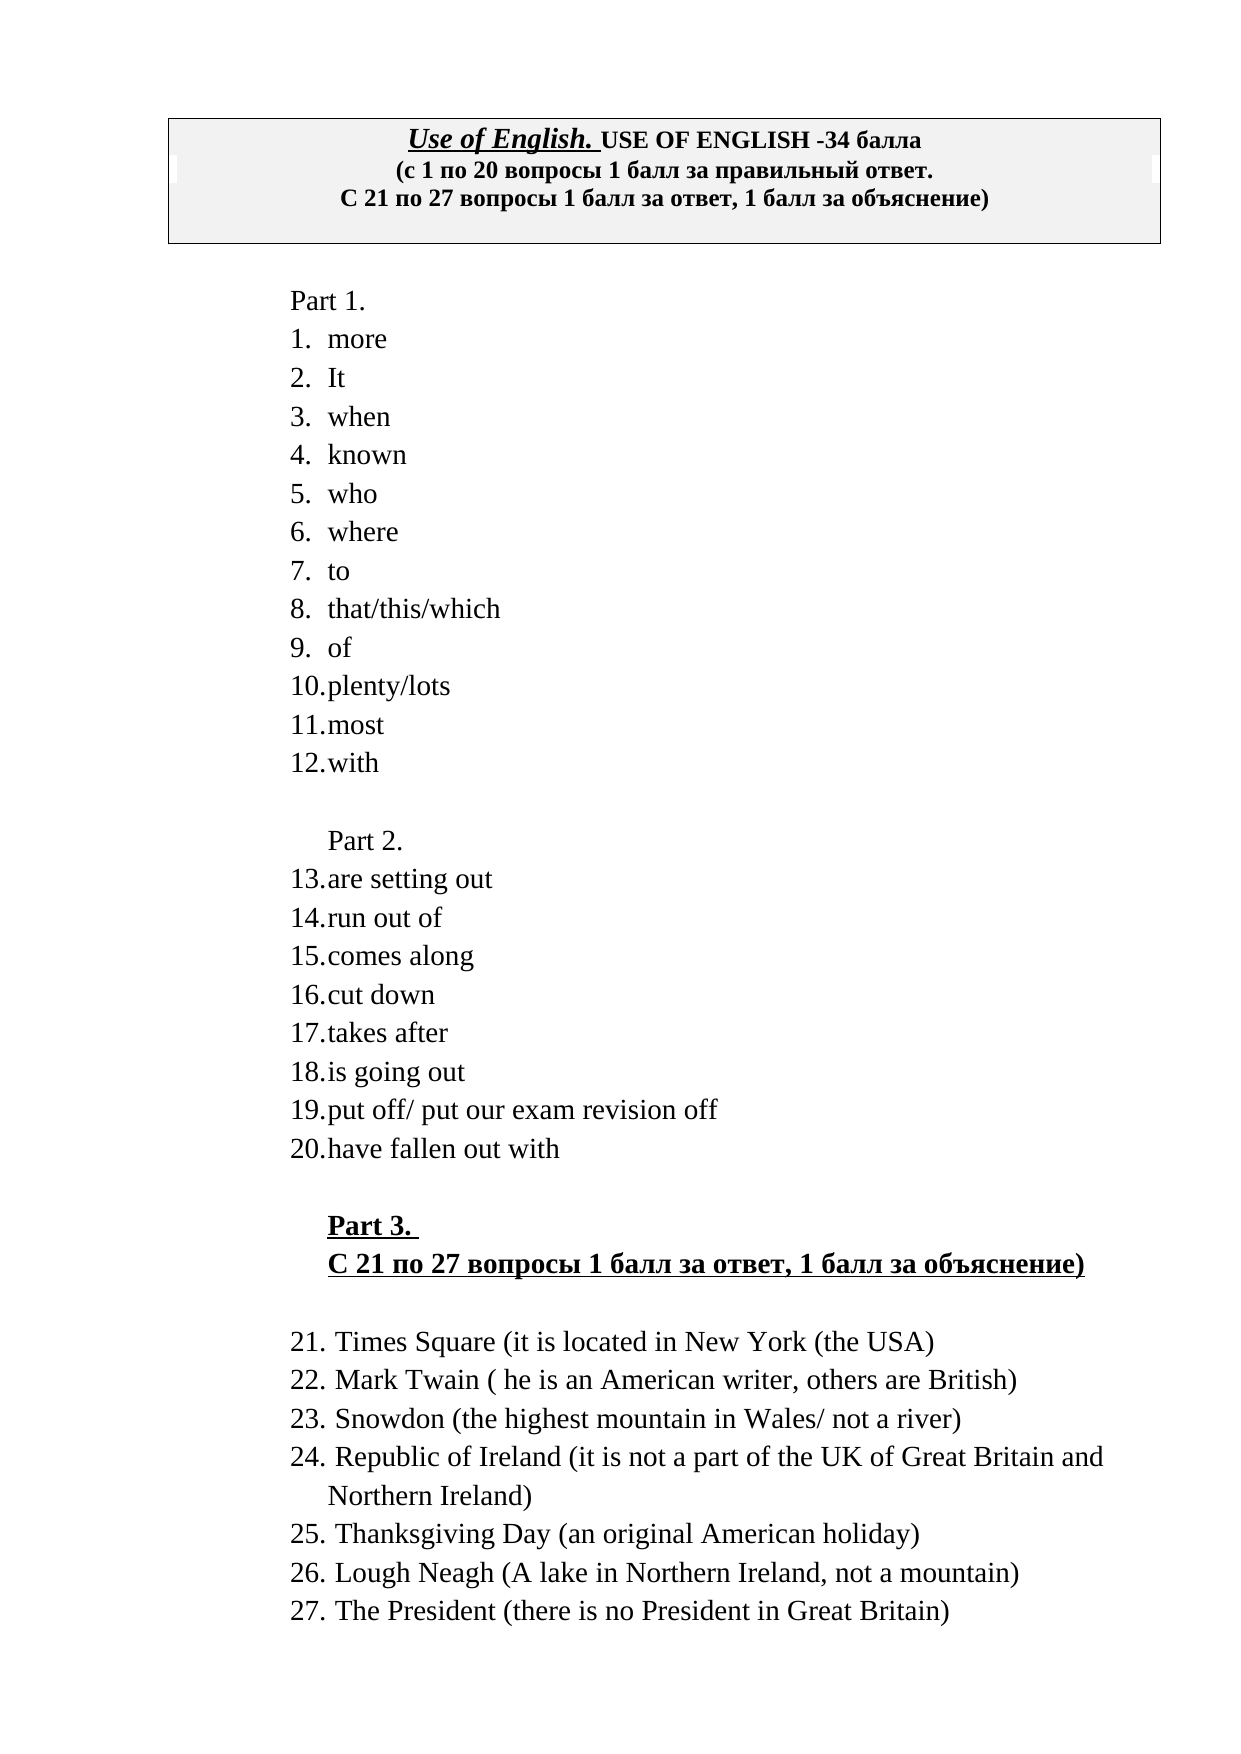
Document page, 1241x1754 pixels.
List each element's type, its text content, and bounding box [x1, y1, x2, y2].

list have fallen out with [290, 1131, 1152, 1164]
list cut down [290, 977, 1152, 1010]
list The President (there is no President in Great Britain) [290, 1593, 1152, 1627]
list who [290, 476, 1152, 509]
list Lough Neagh (A lake in Northern Ireland, not a mountain) [290, 1555, 1152, 1588]
list С 21 по 27 вопросы 1 балл за ответ, 1 балл за объяснение) [327, 1247, 1152, 1280]
list plenty/lots [290, 668, 1152, 702]
list Republic of Ireland (it is not a part of the UK of Great Britain and Northern Ireland) [290, 1439, 1152, 1511]
list comes along [290, 938, 1152, 972]
list Snowdon (the highest mountain in Wales/ not a river) [290, 1401, 1152, 1434]
list to [290, 553, 1152, 586]
text (с 1 по 20 вопросы 1 балл за правильный ответ. [177, 155, 1152, 180]
text Use of English. USE OF ENGLISH -34 балла [169, 119, 1160, 155]
list most [290, 707, 1152, 741]
list with [290, 746, 1152, 779]
list where [290, 514, 1152, 548]
list that/this/which [290, 591, 1152, 625]
list Times Square (it is located in New York (the USA) [290, 1324, 1152, 1357]
list of [290, 630, 1152, 663]
list known [290, 437, 1152, 471]
list put off/ put our exam revision off [290, 1092, 1152, 1126]
list Part 2. [327, 823, 1152, 856]
list when [290, 399, 1152, 432]
list is going out [290, 1054, 1152, 1087]
list Thanksgiving Day (an original American holiday) [290, 1516, 1152, 1550]
list takes after [290, 1015, 1152, 1049]
list It [290, 360, 1152, 394]
list run out of [290, 900, 1152, 933]
list more [290, 322, 1152, 355]
list are setting out [290, 861, 1152, 895]
text С 21 по 27 вопросы 1 балл за ответ, 1 балл за объяснение) [169, 180, 1160, 243]
list Part 1. [290, 283, 1152, 317]
list Part 3. [327, 1208, 1152, 1242]
list Mark Twain ( he is an American writer, others are British) [290, 1362, 1152, 1396]
